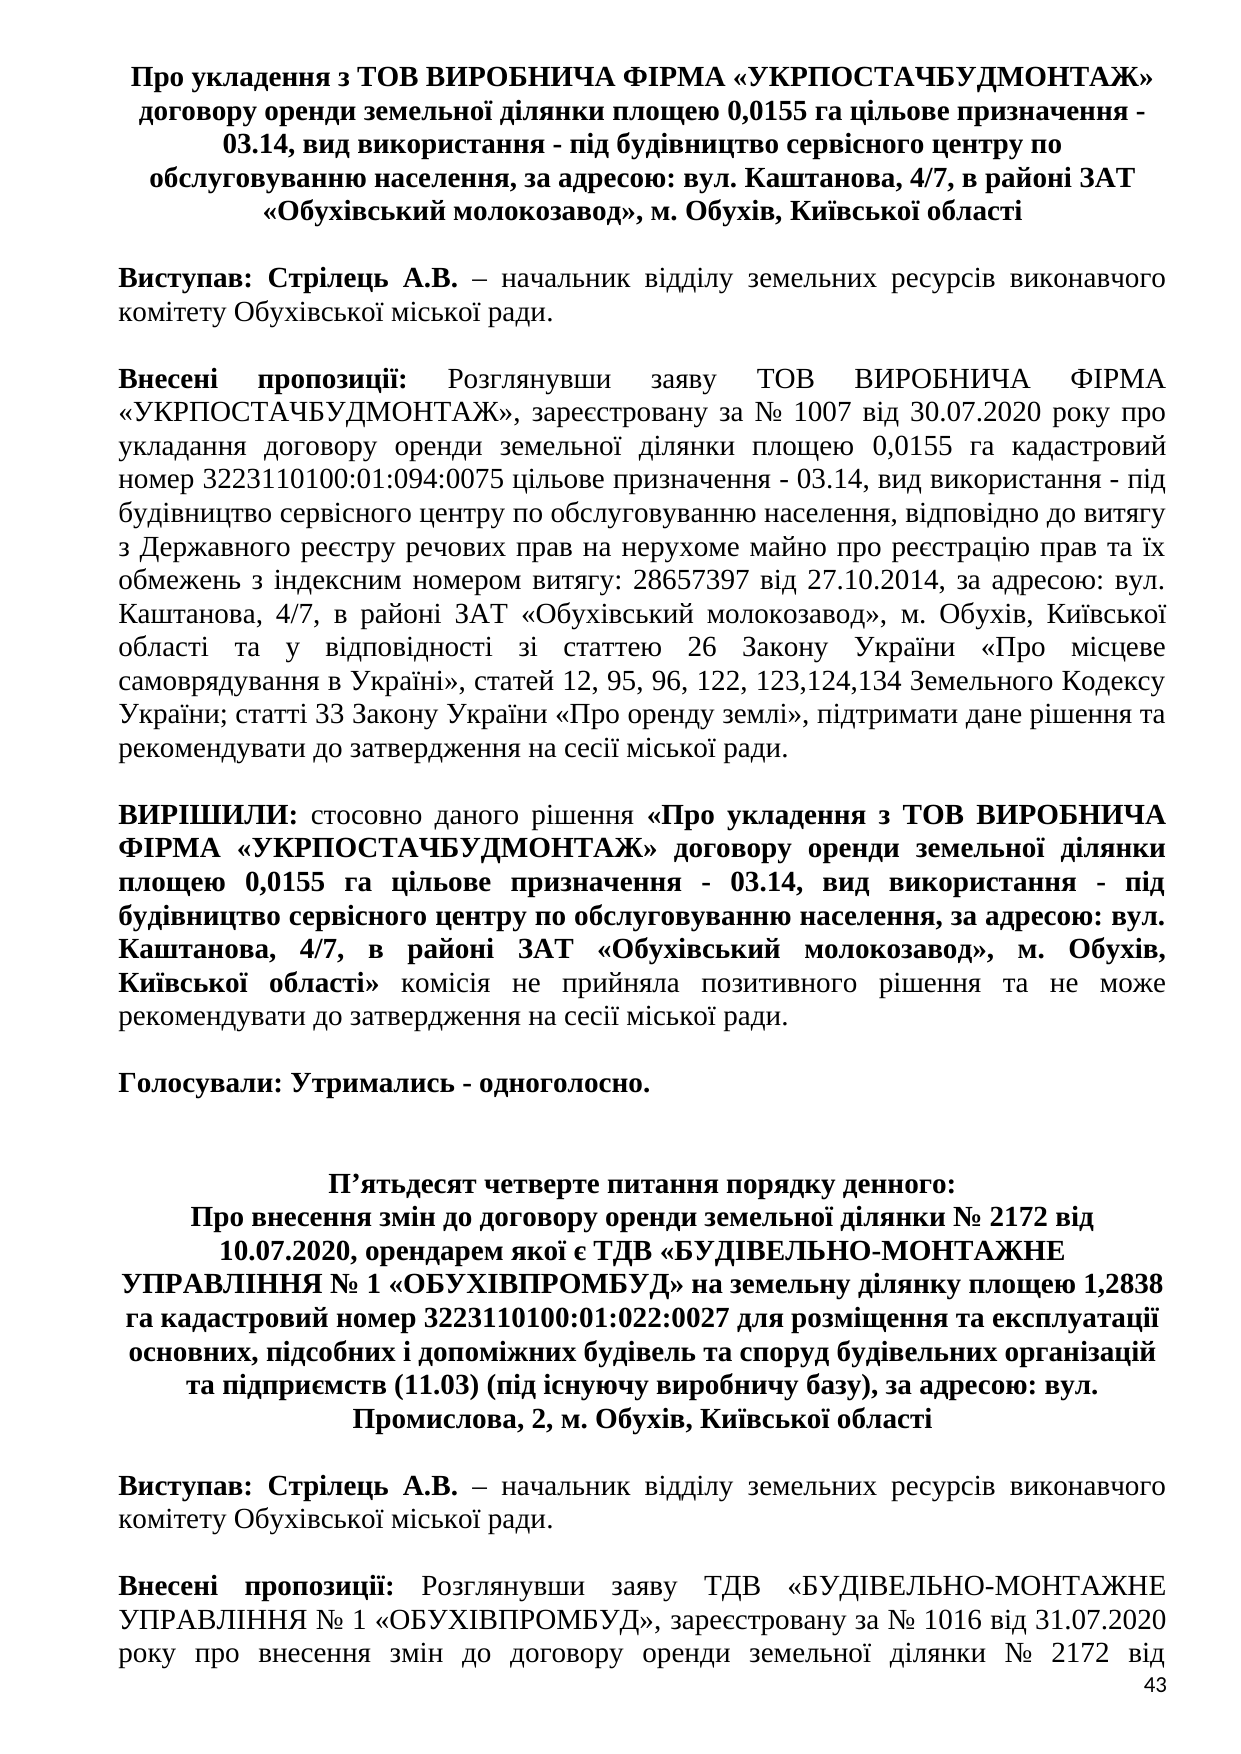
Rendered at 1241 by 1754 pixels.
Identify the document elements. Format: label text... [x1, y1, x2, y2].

text Виступав: Стрілець А.В. – начальник відділу земельних ресурсів виконавчого комітету Обухівської міської ради. [118, 1468, 1167, 1535]
text Про внесення змін до договору оренди земельної ділянки № 2172 від 10.07.2020, орендарем якої є ТДВ «БУДІВЕЛЬНО-МОНТАЖНЕ УПРАВЛІННЯ № 1 «ОБУХІВПРОМБУД» на земельну ділянку площею 1,2838 га кадастровий номер 3223110100:01:022:0027 для розміщення та експлуатації основних, підсобних і допоміжних будівель та споруд будівельних організацій та підприємств (11.03) (під існуючу виробничу базу), за адресою: вул. Промислова, 2, м. Обухів, Київської області [118, 1199, 1167, 1434]
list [118, 1568, 1167, 1669]
text Виступав: Стрілець А.В. – начальник відділу земельних ресурсів виконавчого комітету Обухівської міської ради. [118, 260, 1167, 327]
text ВИРІШИЛИ: стосовно даного рішення «Про укладення з ТОВ ВИРОБНИЧА ФІРМА «УКРПОСТАЧБУДМОНТАЖ» договору оренди земельної ділянки площею 0,0155 га цільове призначення - 03.14, вид використання - під будівництво сервісного центру по обслуговуванню населення, за адресою: вул. Каштанова, 4/7, в районі ЗАТ «Обухівський молокозавод», м. Обухів, Київської області» комісія не прийняла позитивного рішення та не може рекомендувати до затвердження на сесії міської ради. [118, 797, 1167, 1032]
text Голосували: Утримались - одноголосно. [118, 1065, 1167, 1099]
list Внесені пропозиції: Розглянувши заяву ТОВ ВИРОБНИЧА ФІРМА «УКРПОСТАЧБУДМОНТАЖ», зареєстровану за № 1007 від 30.07.2020 року про укладання договору оренди земельної ділянки площею 0,0155 га кадастровий номер 3223110100:01:094:0075 цільове призначення - 03.14, вид використання - під будівництво сервісного центру по обслуговуванню населення, відповідно до витягу з Державного реєстру речових прав на нерухоме майно про реєстрацію прав та їх обмежень з індексним номером витягу: 28657397 від 27.10.2014, за адресою: вул. Каштанова, 4/7, в районі ЗАТ «Обухівський молокозавод», м. Обухів, Київської області та у відповідності зі статтею 26 Закону України «Про місцеве самоврядування в Україні», статей 12, 95, 96, 122, 123,124,134 Земельного Кодексу України; статті 33 Закону України «Про оренду землі», підтримати дане рішення та рекомендувати до затвердження на сесії міської ради. [118, 361, 1167, 763]
text Про укладення з ТОВ ВИРОБНИЧА ФІРМА «УКРПОСТАЧБУДМОНТАЖ» договору оренди земельної ділянки площею 0,0155 га цільове призначення - 03.14, вид використання - під будівництво сервісного центру по обслуговуванню населення, за адресою: вул. Каштанова, 4/7, в районі ЗАТ «Обухівський молокозавод», м. Обухів, Київської області [118, 59, 1167, 227]
text П’ятьдесят четверте питання порядку денного: [118, 1166, 1167, 1199]
